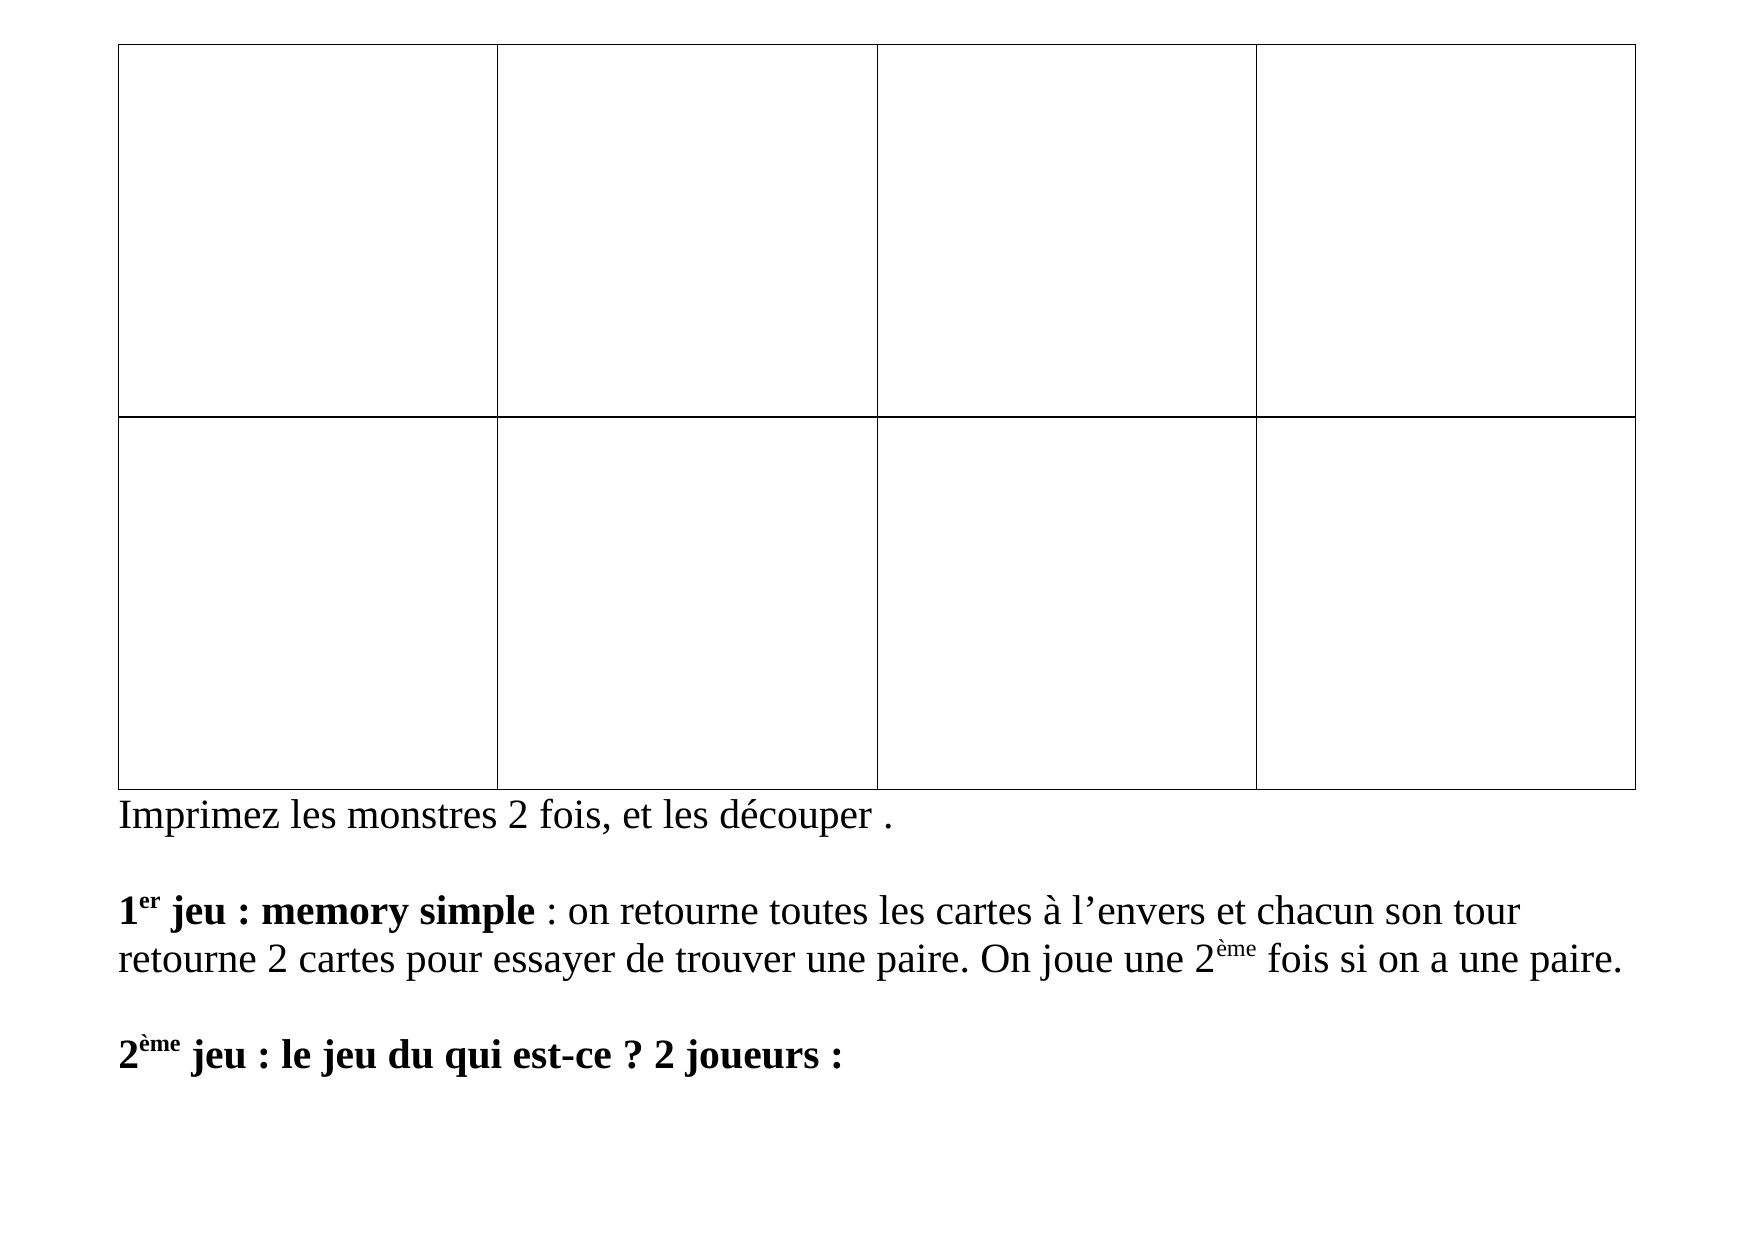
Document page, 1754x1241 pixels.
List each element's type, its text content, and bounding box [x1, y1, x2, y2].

table_cell [498, 45, 877, 416]
table_cell [878, 418, 1256, 788]
table_cell [1257, 418, 1635, 788]
table_cell [1257, 45, 1635, 416]
text 1er jeu : memory simple : on retourne toutes les cartes à l’envers et chacun son tour retourne 2 cartes pour essayer de trouver une paire. On joue une 2ème fois si on a une paire. [118, 885, 1636, 981]
table_cell [878, 45, 1256, 416]
table_cell [498, 418, 877, 788]
table_cell [119, 45, 497, 416]
table_cell [119, 418, 497, 788]
text Imprimez les monstres 2 fois, et les découper . [118, 790, 1636, 837]
text 2ème jeu : le jeu du qui est-ce ? 2 joueurs : [118, 1029, 1636, 1077]
